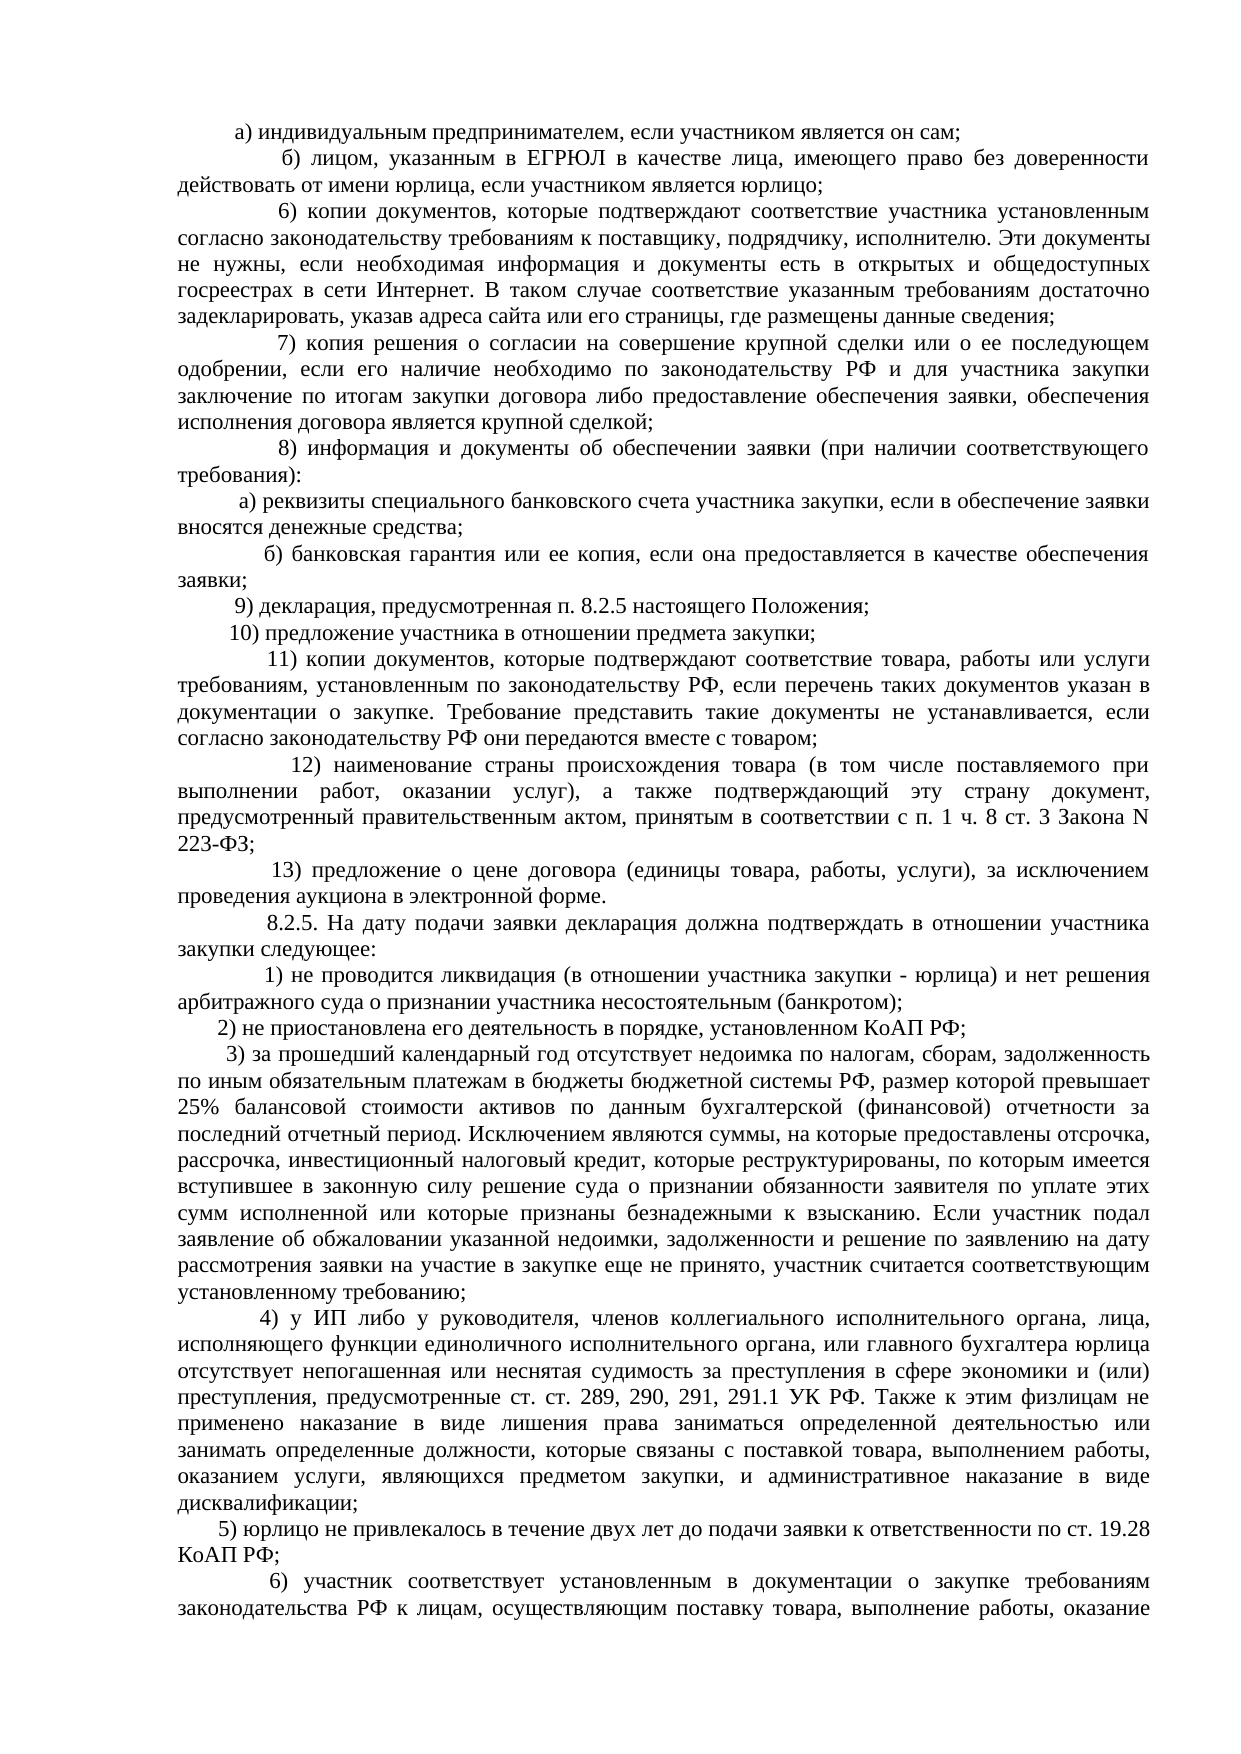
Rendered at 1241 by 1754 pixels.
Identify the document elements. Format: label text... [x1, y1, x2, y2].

text 8.2.5. На дату подачи заявки декларация должна подтверждать в отношении участника закупки следующее: [177, 909, 1152, 961]
text а) реквизиты специального банковского счета участника закупки, если в обеспечение заявки вносятся денежные средства; [177, 487, 1152, 540]
text 9) декларация, предусмотренная п. 8.2.5 настоящего Положения; [177, 592, 1152, 619]
text а) индивидуальным предпринимателем, если участником является он сам; [177, 118, 1152, 144]
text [177, 1568, 1152, 1620]
text 1) не проводится ликвидация (в отношении участника закупки - юрлица) и нет решения арбитражного суда о признании участника несостоятельным (банкротом); [177, 961, 1152, 1014]
text 11) копии документов, которые подтверждают соответствие товара, работы или услуги требованиям, установленным по законодательству РФ, если перечень таких документов указан в документации о закупке. Требование представить такие документы не устанавливается, если согласно законодательству РФ они передаются вместе с товаром; [177, 645, 1152, 751]
text 3) за прошедший календарный год отсутствует недоимка по налогам, сборам, задолженность по иным обязательным платежам в бюджеты бюджетной системы РФ, размер которой превышает 25% балансовой стоимости активов по данным бухгалтерской (финансовой) отчетности за последний отчетный период. Исключением являются суммы, на которые предоставлены отсрочка, рассрочка, инвестиционный налоговый кредит, которые реструктурированы, по которым имеется вступившее в законную силу решение суда о признании обязанности заявителя по уплате этих сумм исполненной или которые признаны безнадежными к взысканию. Если участник подал заявление об обжаловании указанной недоимки, задолженности и решение по заявлению на дату рассмотрения заявки на участие в закупке еще не принято, участник считается соответствующим установленному требованию; [177, 1041, 1152, 1304]
text б) лицом, указанным в ЕГРЮЛ в качестве лица, имеющего право без доверенности действовать от имени юрлица, если участником является юрлицо; [177, 144, 1152, 197]
text 6) копии документов, которые подтверждают соответствие участника установленным согласно законодательству требованиям к поставщику, подрядчику, исполнителю. Эти документы не нужны, если необходимая информация и документы есть в открытых и общедоступных госреестрах в сети Интернет. В таком случае соответствие указанным требованиям достаточно задекларировать, указав адреса сайта или его страницы, где размещены данные сведения; [177, 197, 1152, 329]
text 12) наименование страны происхождения товара (в том числе поставляемого при выполнении работ, оказании услуг), а также подтверждающий эту страну документ, предусмотренный правительственным актом, принятым в соответствии с п. 1 ч. 8 ст. 3 Закона N 223-ФЗ; [177, 751, 1152, 856]
text 7) копия решения о согласии на совершение крупной сделки или о ее последующем одобрении, если его наличие необходимо по законодательству РФ и для участника закупки заключение по итогам закупки договора либо предоставление обеспечения заявки, обеспечения исполнения договора является крупной сделкой; [177, 329, 1152, 434]
text 13) предложение о цене договора (единицы товара, работы, услуги), за исключением проведения аукциона в электронной форме. [177, 856, 1152, 909]
text 2) не приостановлена его деятельность в порядке, установленном КоАП РФ; [177, 1014, 1152, 1041]
text б) банковская гарантия или ее копия, если она предоставляется в качестве обеспечения заявки; [177, 540, 1152, 592]
text 8) информация и документы об обеспечении заявки (при наличии соответствующего требования): [177, 434, 1152, 487]
text 10) предложение участника в отношении предмета закупки; [177, 619, 1152, 645]
text 5) юрлицо не привлекалось в течение двух лет до подачи заявки к ответственности по ст. 19.28 КоАП РФ; [177, 1515, 1152, 1568]
text 4) у ИП либо у руководителя, членов коллегиального исполнительного органа, лица, исполняющего функции единоличного исполнительного органа, или главного бухгалтера юрлица отсутствует непогашенная или неснятая судимость за преступления в сфере экономики и (или) преступления, предусмотренные ст. ст. 289, 290, 291, 291.1 УК РФ. Также к этим физлицам не применено наказание в виде лишения права заниматься определенной деятельностью или занимать определенные должности, которые связаны с поставкой товара, выполнением работы, оказанием услуги, являющихся предметом закупки, и административное наказание в виде дисквалификации; [177, 1304, 1152, 1515]
